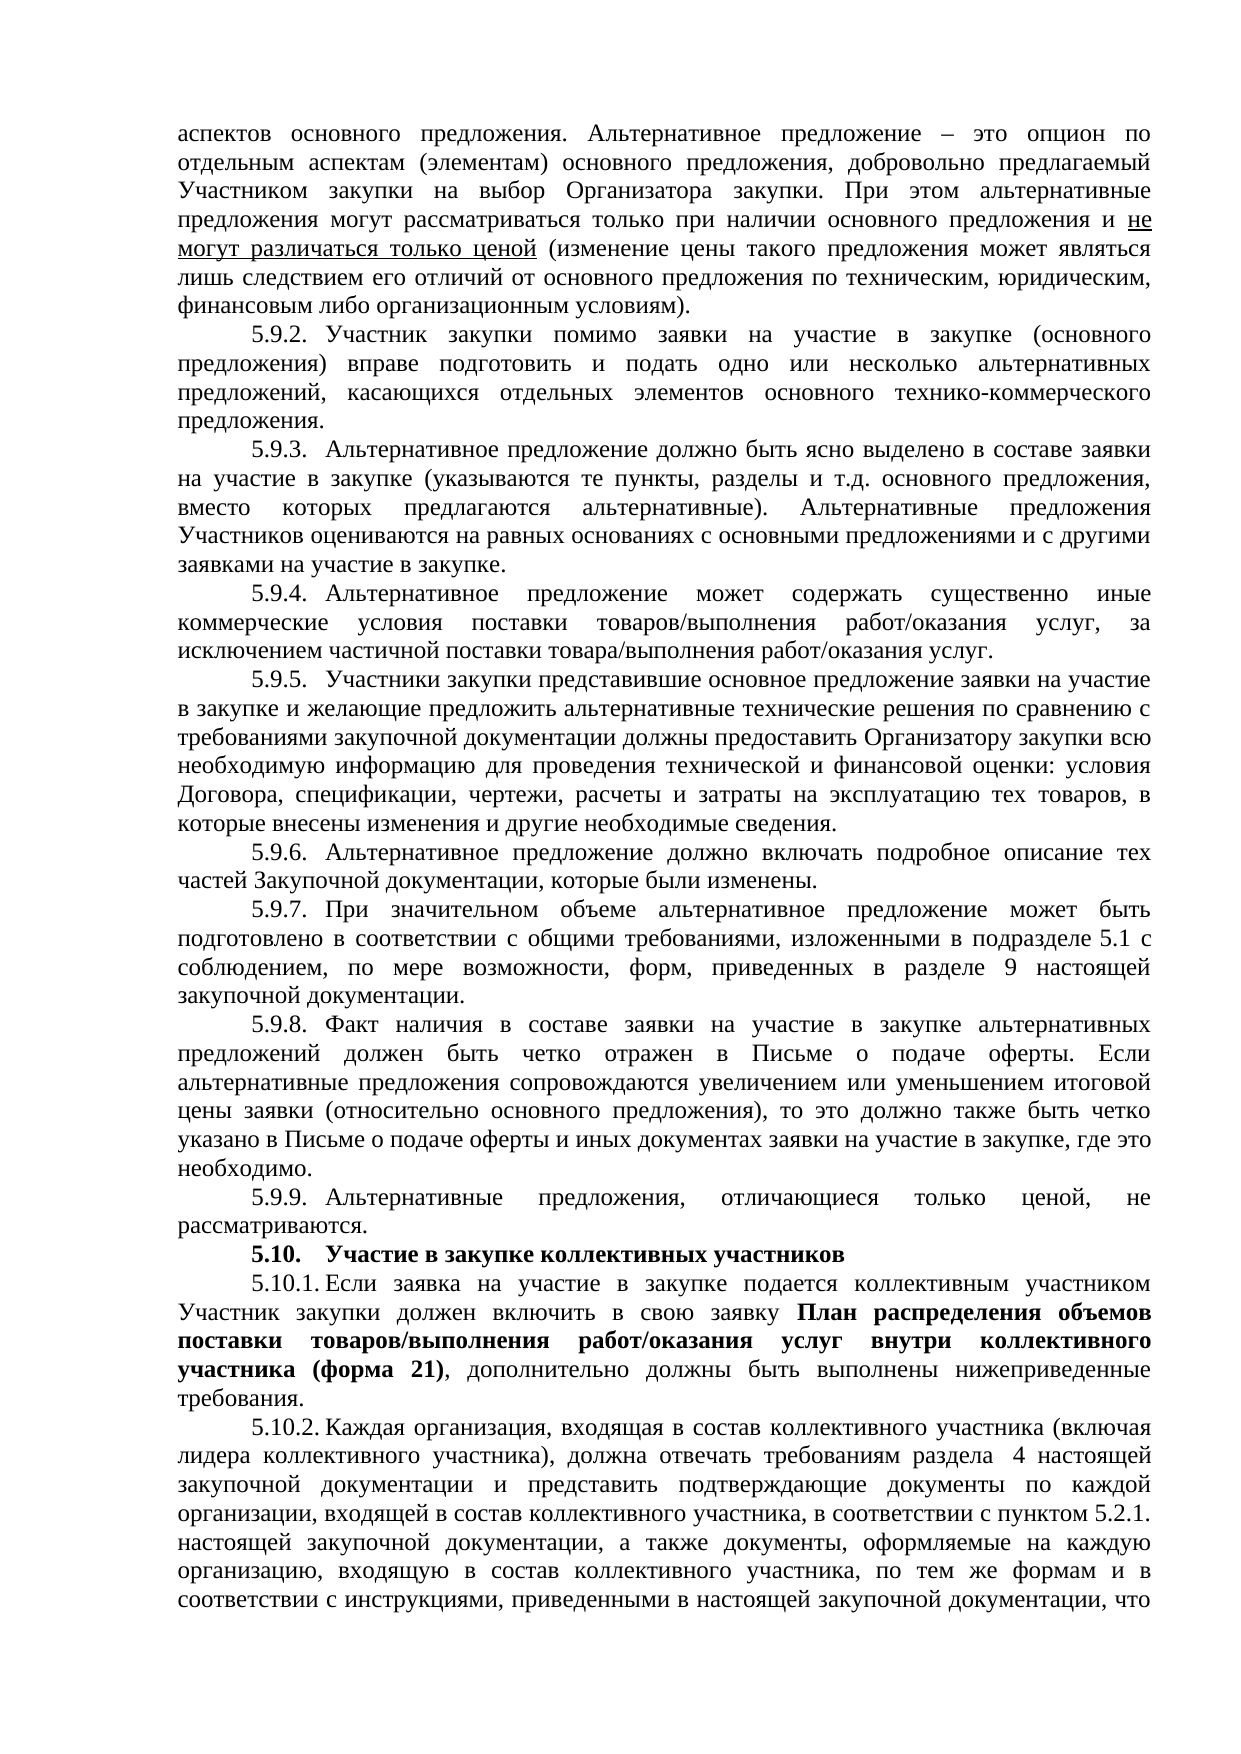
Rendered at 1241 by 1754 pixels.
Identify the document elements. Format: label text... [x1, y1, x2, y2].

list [177, 1412, 1152, 1613]
list Факт наличия в составе заявки на участие в закупке альтернативных предложений должен быть четко отражен в Письме о подаче оферты. Если альтернативные предложения сопровождаются увеличением или уменьшением итоговой цены заявки (относительно основного предложения), то это должно также быть четко указано в Письме о подаче оферты и иных документах заявки на участие в закупке, где это необходимо. [177, 1009, 1152, 1182]
list Участие в закупке коллективных участников [177, 1239, 1152, 1268]
list Альтернативное предложение должно включать подробное описание тех частей Закупочной документации, которые были изменены. [177, 837, 1152, 894]
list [177, 118, 1152, 319]
list Если заявка на участие в закупке подается коллективным участником Участник закупки должен включить в свою заявку План распределения объемов поставки товаров/выполнения работ/оказания услуг внутри коллективного участника (форма 21), дополнительно должны быть выполнены нижеприведенные требования. [177, 1268, 1152, 1412]
list При значительном объеме альтернативное предложение может быть подготовлено в соответствии с общими требованиями, изложенными в подразделе 5.1 с соблюдением, по мере возможности, форм, приведенных в разделе 9 настоящей закупочной документации. [177, 894, 1152, 1009]
list Участники закупки представившие основное предложение заявки на участие в закупке и желающие предложить альтернативные технические решения по сравнению с требованиями закупочной документации должны предоставить Организатору закупки всю необходимую информацию для проведения технической и финансовой оценки: условия Договора, спецификации, чертежи, расчеты и затраты на эксплуатацию тех товаров, в которые внесены изменения и другие необходимые сведения. [177, 664, 1152, 837]
list Альтернативное предложение может содержать существенно иные коммерческие условия поставки товаров/выполнения работ/оказания услуг, за исключением частичной поставки товара/выполнения работ/оказания услуг. [177, 578, 1152, 664]
list Альтернативные предложения, отличающиеся только ценой, не рассматриваются. [177, 1182, 1152, 1239]
list Участник закупки помимо заявки на участие в закупке (основного предложения) вправе подготовить и подать одно или несколько альтернативных предложений, касающихся отдельных элементов основного технико-коммерческого предложения. [177, 319, 1152, 434]
list Альтернативное предложение должно быть ясно выделено в составе заявки на участие в закупке (указываются те пункты, разделы и т.д. основного предложения, вместо которых предлагаются альтернативные). Альтернативные предложения Участников оцениваются на равных основаниях с основными предложениями и с другими заявками на участие в закупке. [177, 434, 1152, 578]
